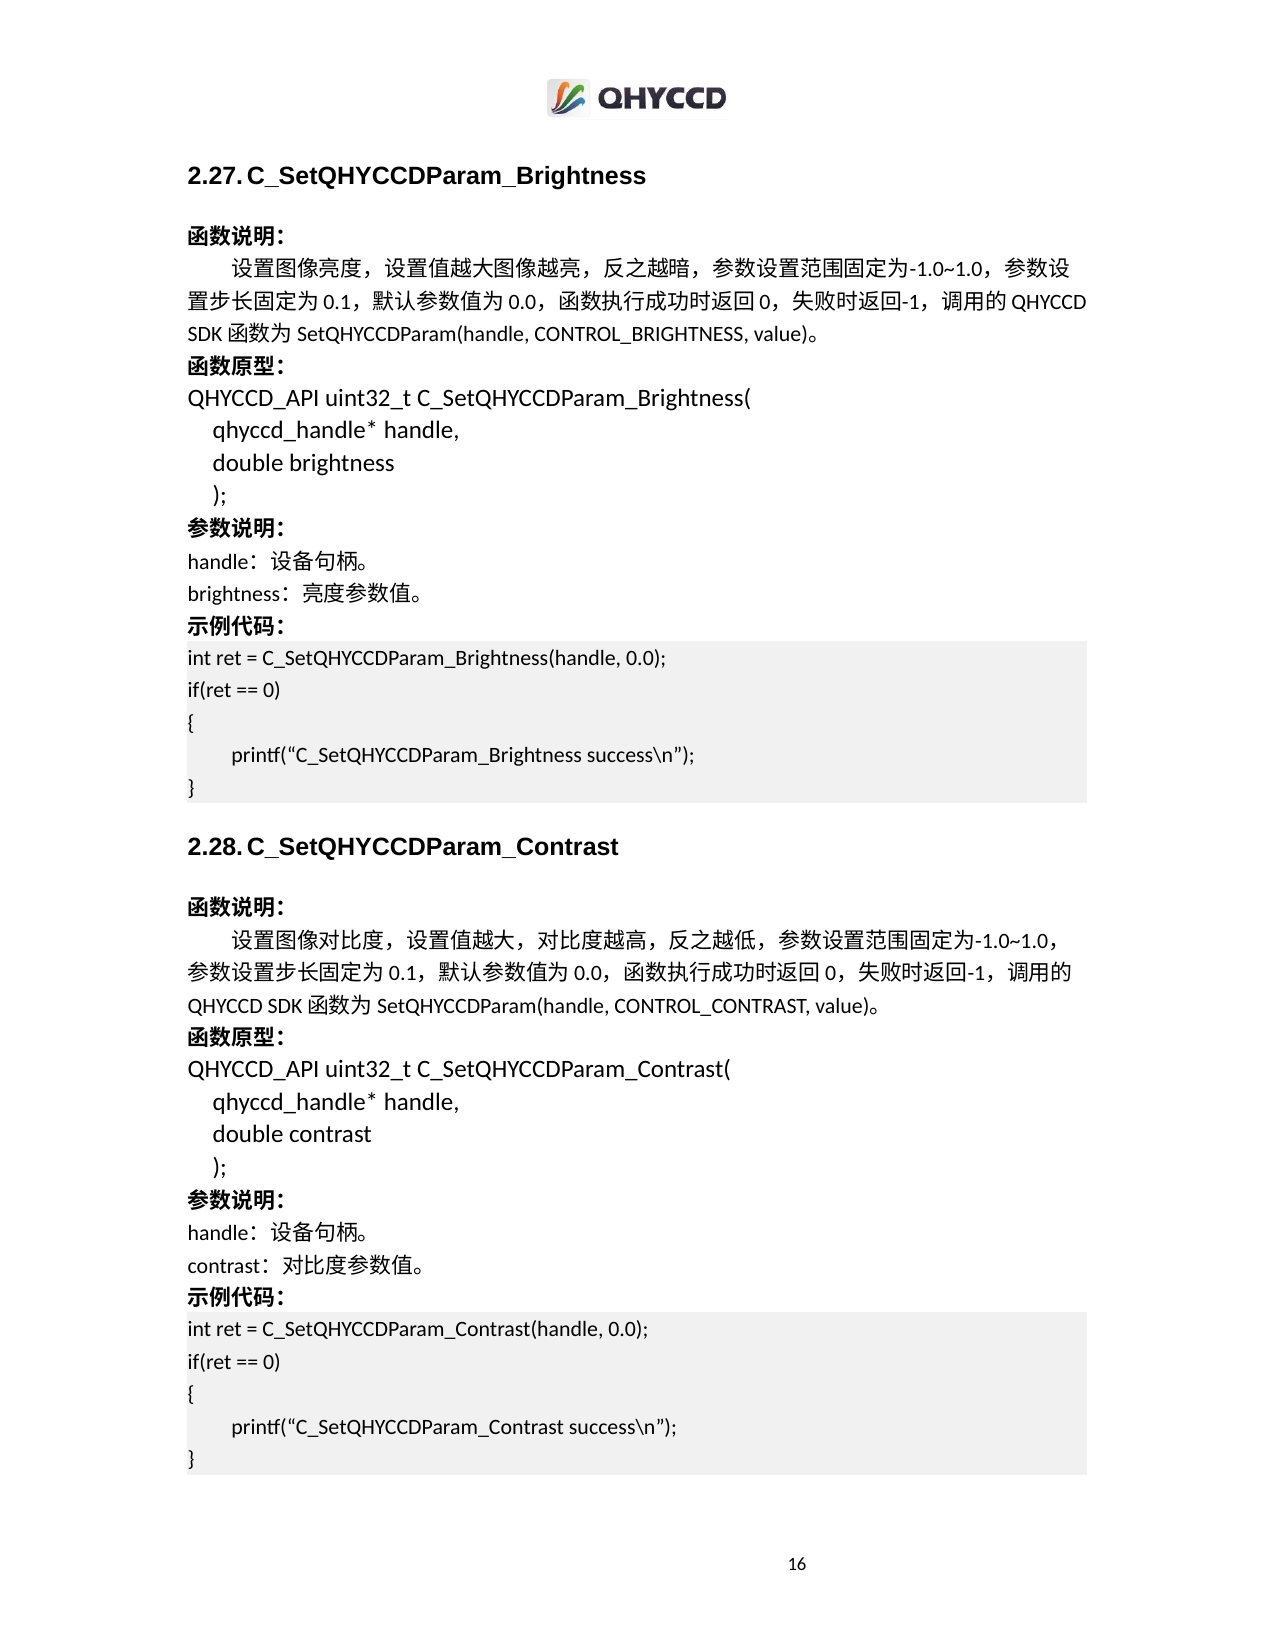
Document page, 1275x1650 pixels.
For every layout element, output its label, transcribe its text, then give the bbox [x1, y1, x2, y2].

text 参数说明： [187, 511, 1087, 543]
text handle：设备句柄。 [187, 1215, 1087, 1247]
subtitle C_SetQHYCCDParam_Contrast [187, 830, 1087, 863]
text printf(“C_SetQHYCCDParam_Contrast success\n”); [187, 1410, 1087, 1442]
text if(ret == 0) [187, 1345, 1087, 1377]
text qhyccd_handle* handle, [187, 1085, 1087, 1117]
text contrast：对比度参数值。 [187, 1247, 1087, 1280]
text 参数说明： [187, 1182, 1087, 1215]
text 函数说明： [187, 218, 1087, 251]
text ); [187, 478, 1087, 511]
text QHYCCD_API uint32_t C_SetQHYCCDParam_Contrast( [187, 1052, 1087, 1085]
text 设置图像对比度，设置值越大，对比度越高，反之越低，参数设置范围固定为-1.0~1.0，参数设置步长固定为0.1，默认参数值为0.0，函数执行成功时返回0，失败时返回-1，调用的QHYCCD SDK函数为SetQHYCCDParam(handle, CONTROL_CONTRAST, value)。 [187, 922, 1087, 1020]
text { [187, 706, 1087, 738]
text handle：设备句柄。 [187, 543, 1087, 576]
text int ret = C_SetQHYCCDParam_Contrast(handle, 0.0); [187, 1312, 1087, 1345]
text 示例代码： [187, 608, 1087, 641]
text double contrast [187, 1117, 1087, 1150]
picture [545, 77, 730, 120]
text 函数原型： [187, 1020, 1087, 1052]
text } [187, 1442, 1087, 1475]
text } [187, 771, 1087, 803]
text { [187, 1377, 1087, 1410]
text 函数原型： [187, 348, 1087, 381]
text double brightness [187, 446, 1087, 478]
text ); [187, 1150, 1087, 1182]
text QHYCCD_API uint32_t C_SetQHYCCDParam_Brightness( [187, 381, 1087, 413]
text 函数说明： [187, 890, 1087, 922]
text printf(“C_SetQHYCCDParam_Brightness success\n”); [187, 738, 1087, 771]
text 示例代码： [187, 1280, 1087, 1312]
subtitle C_SetQHYCCDParam_Brightness [187, 159, 1087, 191]
text 设置图像亮度，设置值越大图像越亮，反之越暗，参数设置范围固定为-1.0~1.0，参数设置步长固定为0.1，默认参数值为0.0，函数执行成功时返回0，失败时返回-1，调用的QHYCCD SDK函数为SetQHYCCDParam(handle, CONTROL_BRIGHTNESS, value)。 [187, 251, 1087, 348]
text int ret = C_SetQHYCCDParam_Brightness(handle, 0.0); [187, 641, 1087, 673]
text brightness：亮度参数值。 [187, 576, 1087, 608]
text if(ret == 0) [187, 673, 1087, 706]
text qhyccd_handle* handle, [187, 413, 1087, 446]
